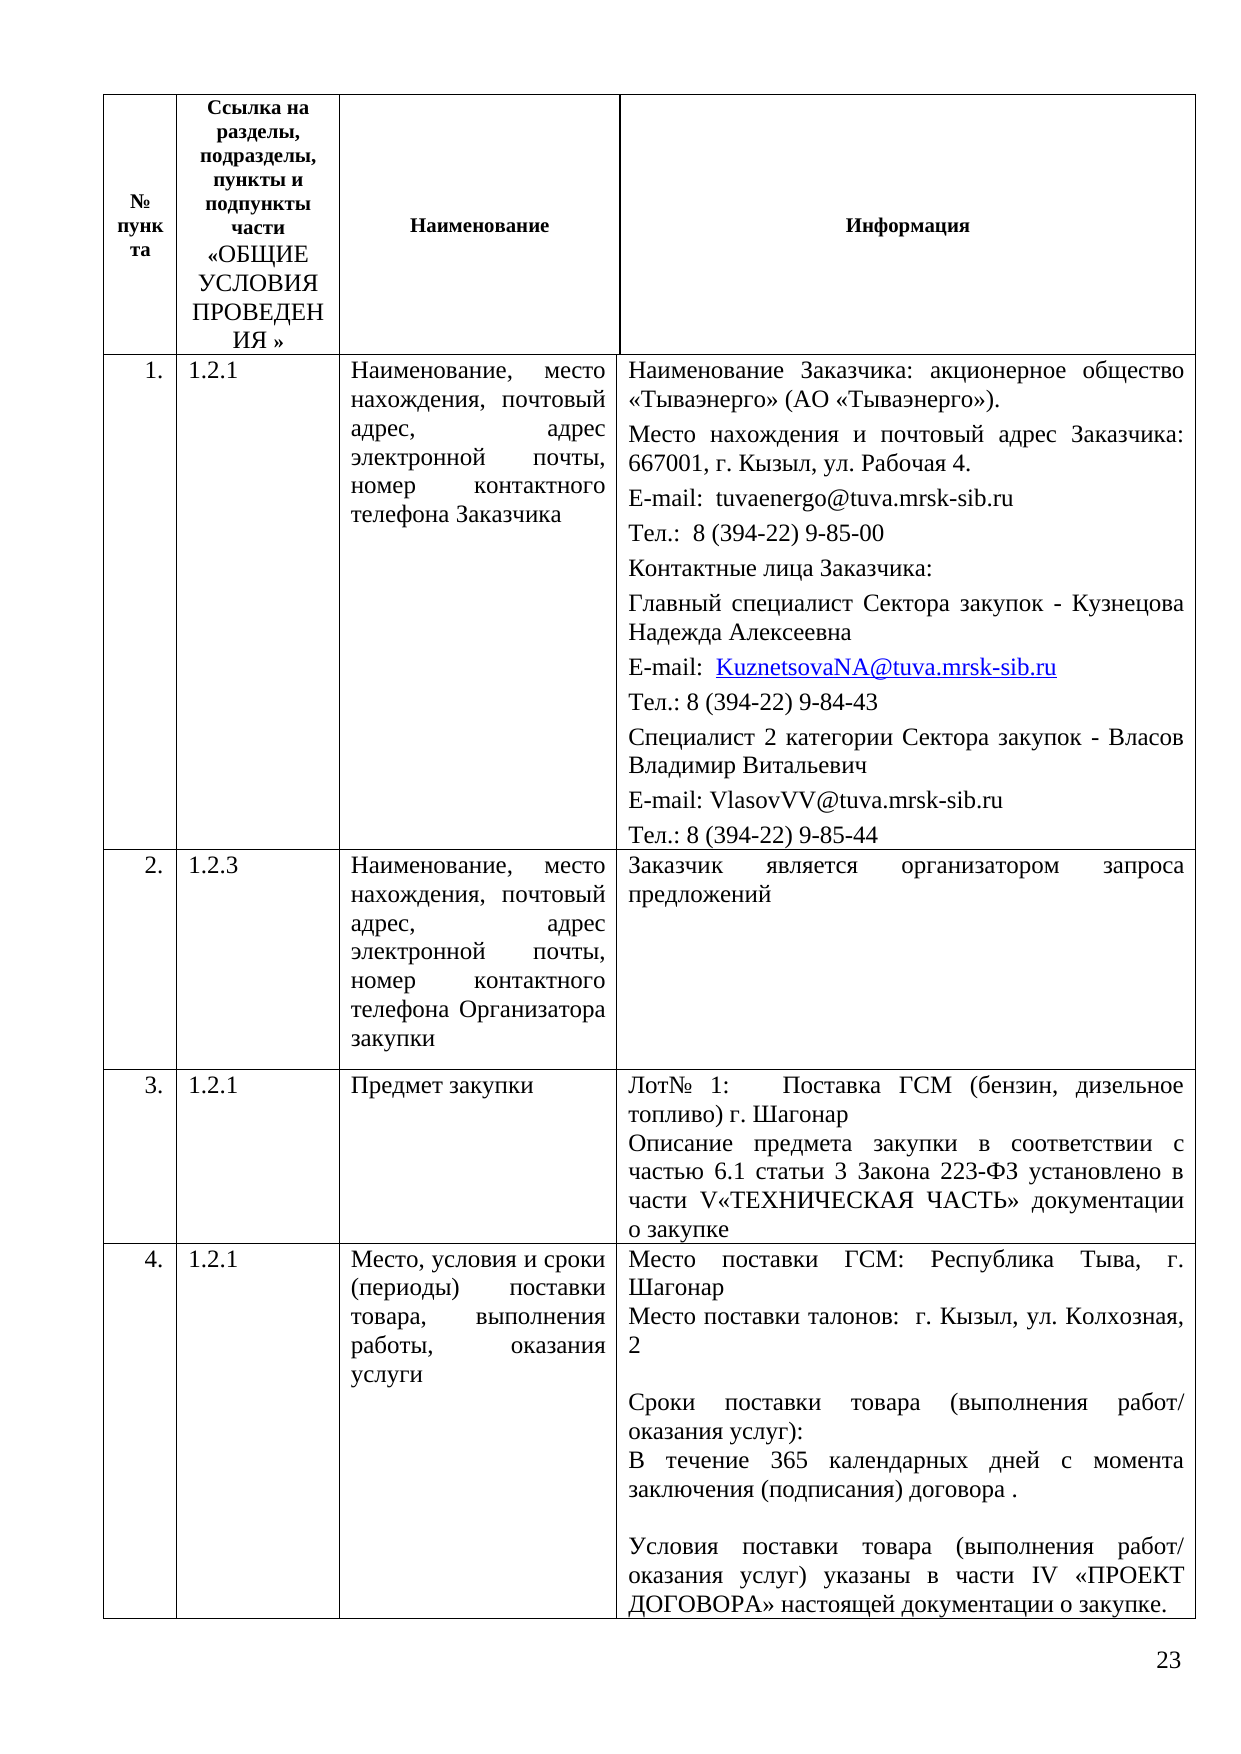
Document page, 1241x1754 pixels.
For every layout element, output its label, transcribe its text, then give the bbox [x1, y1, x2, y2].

table_cell [104, 355, 176, 849]
table_header Информация [621, 95, 1195, 354]
table_cell 1.2.1 [177, 355, 339, 849]
table_cell Наименование Заказчика: акционерное общество «Тываэнерго» (АО «Тываэнерго»). Место нахождения и почтовый адрес Заказчика: 667001, г. Кызыл, ул. Рабочая 4. E-mail: tuvaenergo@tuva.mrsk-sib.ru Тел.: 8 (394-22) 9-85-00 Контактные лица Заказчика: Главный специалист Сектора закупок - Кузнецова Надежда Алексеевна E-mail: KuznetsovaNA@tuva.mrsk-sib.ru Тел.: 8 (394-22) 9-84-43 Специалист 2 категории Сектора закупок - Власов Владимир Витальевич E-mail: VlasovVV@tuva.mrsk-sib.ru Тел.: 8 (394-22) 9-85-44 [617, 355, 1195, 849]
table_cell Место, условия и сроки (периоды) поставки товара, выполнения работы, оказания услуги [340, 1244, 616, 1617]
table_cell 1.2.3 [177, 850, 339, 1069]
table_cell [104, 850, 176, 1069]
table_header Наименование [340, 95, 619, 354]
table_cell 1.2.1 [177, 1070, 339, 1243]
table_cell [104, 1244, 176, 1617]
table_cell Наименование, место нахождения, почтовый адрес, адрес электронной почты, номер контактного телефона Заказчика [340, 355, 616, 849]
table_cell Место поставки ГСМ: Республика Тыва, г. Шагонар Место поставки талонов: г. Кызыл, ул. Колхозная, 2 Сроки поставки товара (выполнения работ/ оказания услуг): В течение 365 календарных дней с момента заключения (подписания) договора . Условия поставки товара (выполнения работ/ оказания услуг) указаны в части IV «ПРОЕКТ ДОГОВОРА» настоящей документации о закупке. [617, 1244, 1195, 1617]
table_cell Наименование, место нахождения, почтовый адрес, адрес электронной почты, номер контактного телефона Организатора закупки [340, 850, 616, 1069]
table_header № пункта [104, 95, 176, 354]
table_cell Лот№ 1: Поставка ГСМ (бензин, дизельное топливо) г. Шагонар Описание предмета закупки в соответствии с частью 6.1 статьи 3 Закона 223-ФЗ установлено в части V«ТЕХНИЧЕСКАЯ ЧАСТЬ» документации о закупке [617, 1070, 1195, 1243]
table_cell Заказчик является организатором запроса предложений [617, 850, 1195, 1069]
table_cell 1.2.1 [177, 1244, 339, 1617]
table_cell [104, 1070, 176, 1243]
table_header Ссылка на разделы, подразделы, пункты и подпункты части «ОБЩИЕ УСЛОВИЯ ПРОВЕДЕНИЯ » [177, 95, 339, 354]
table_cell Предмет закупки [340, 1070, 616, 1243]
